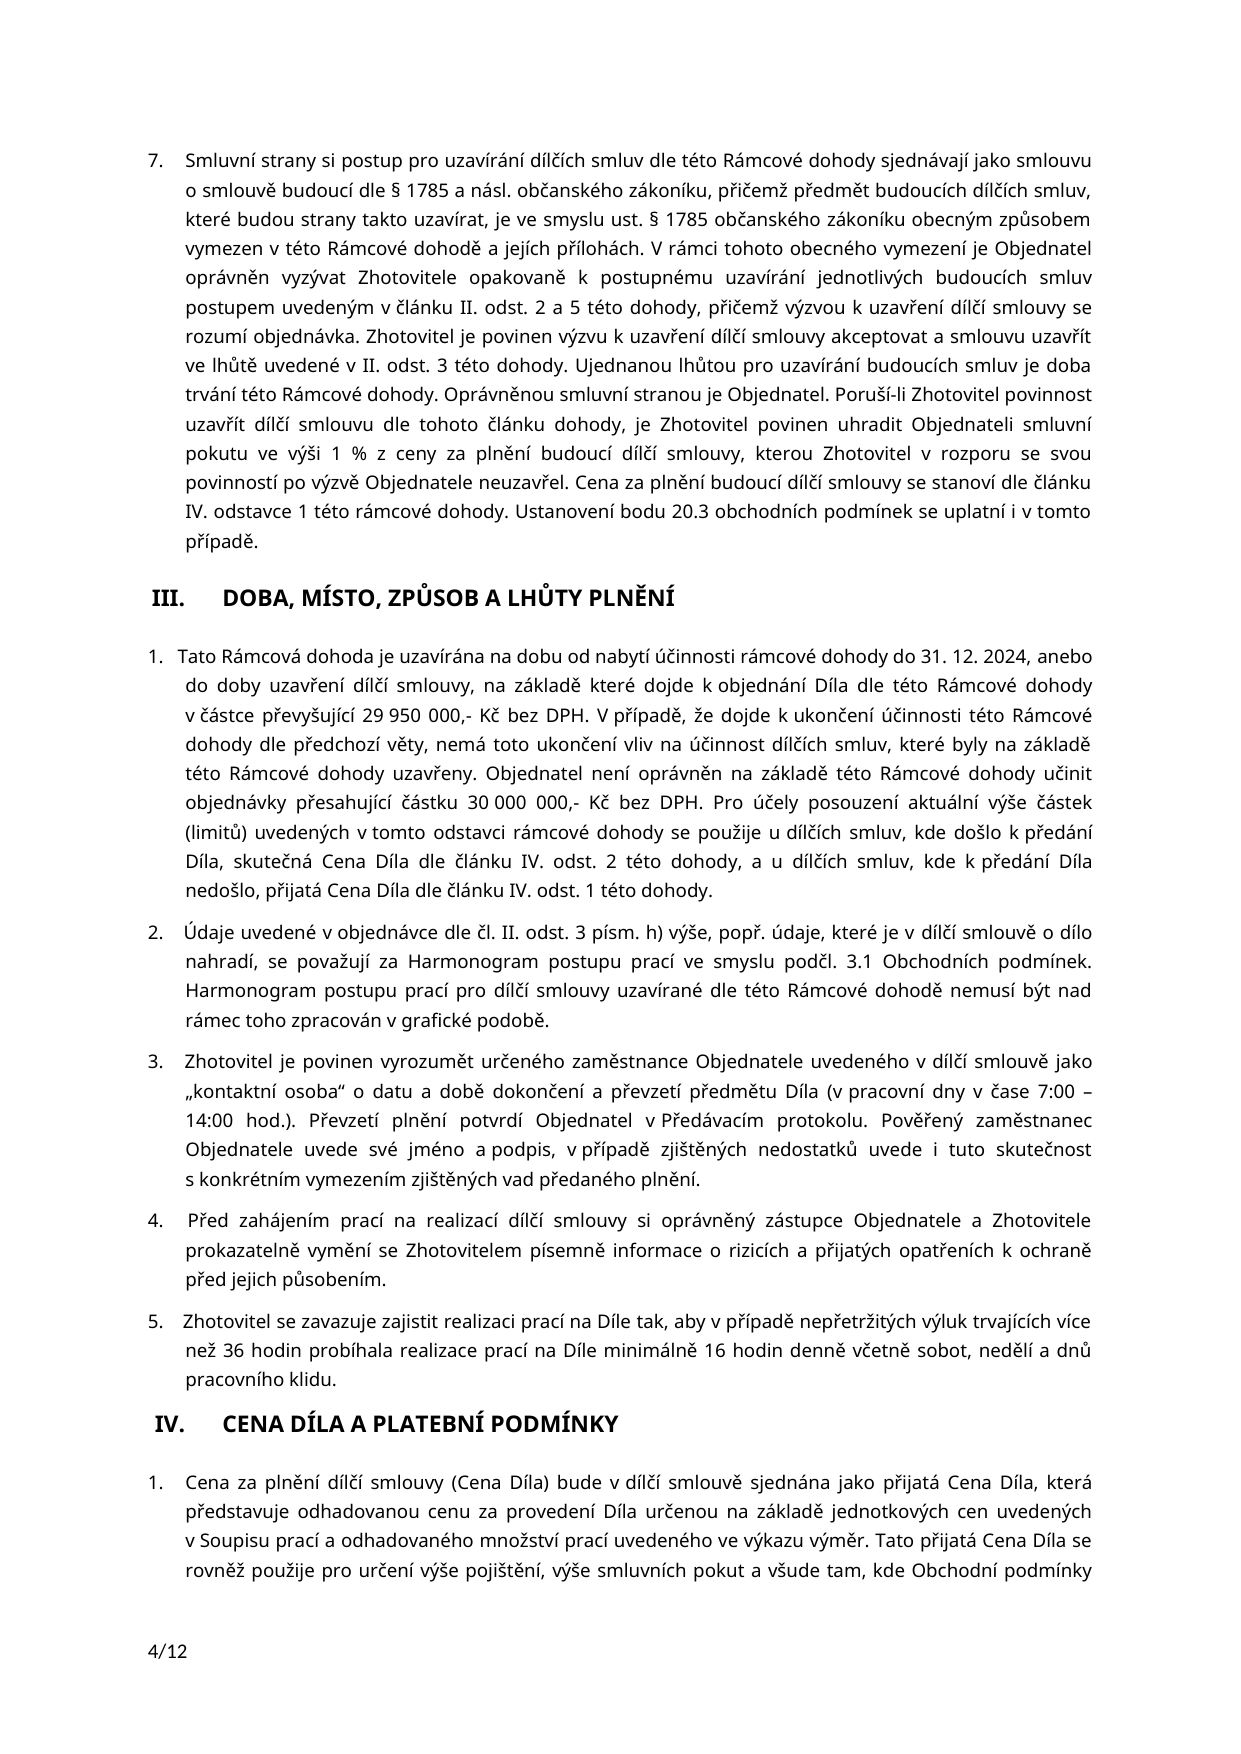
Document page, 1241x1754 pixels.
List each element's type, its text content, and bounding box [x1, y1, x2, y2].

text Zhotovitel je povinen vyrozumět určeného zaměstnance Objednatele uvedeného v dílčí smlouvě jako „kontaktní osoba“ o datu a době dokončení a převzetí předmětu Díla (v pracovní dny v čase 7:00 – 14:00 hod.). Převzetí plnění potvrdí Objednatel v Předávacím protokolu. Pověřený zaměstnanec Objednatele uvede své jméno a podpis, v případě zjištěných nedostatků uvede i tuto skutečnost s konkrétním vymezením zjištěných vad předaného plnění. [148, 1049, 1093, 1191]
list DOBA, MÍSTO, ZPŮSOB A LHŮTY PLNĚNÍ [185, 582, 1093, 614]
list Smluvní strany si postup pro uzavírání dílčích smluv dle této Rámcové dohody sjednávají jako smlouvu o smlouvě budoucí dle § 1785 a násl. občanského zákoníku, přičemž předmět budoucích dílčích smluv, které budou strany takto uzavírat, je ve smyslu ust. § 1785 občanského zákoníku obecným způsobem vymezen v této Rámcové dohodě a jejích přílohách. V rámci tohoto obecného vymezení je Objednatel oprávněn vyzývat Zhotovitele opakovaně k postupnému uzavírání jednotlivých budoucích smluv postupem uvedeným v článku II. odst. 2 a 5 této dohody, přičemž výzvou k uzavření dílčí smlouvy se rozumí objednávka. Zhotovitel je povinen výzvu k uzavření dílčí smlouvy akceptovat a smlouvu uzavřít ve lhůtě uvedené v II. odst. 3 této dohody. Ujednanou lhůtou pro uzavírání budoucích smluv je doba trvání této Rámcové dohody. Oprávněnou smluvní stranou je Objednatel. Poruší-li Zhotovitel povinnost uzavřít dílčí smlouvu dle tohoto článku dohody, je Zhotovitel povinen uhradit Objednateli smluvní pokutu ve výši 1 % z ceny za plnění budoucí dílčí smlouvy, kterou Zhotovitel v rozporu se svou povinností po výzvě Objednatele neuzavřel. Cena za plnění budoucí dílčí smlouvy se stanoví dle článku IV. odstavce 1 této rámcové dohody. Ustanovení bodu 20.3 obchodních podmínek se uplatní i v tomto případě. [148, 148, 1093, 554]
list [148, 1469, 1093, 1583]
list CENA DÍLA A PLATEBNÍ PODMÍNKY [185, 1408, 1093, 1439]
text Údaje uvedené v objednávce dle čl. II. odst. 3 písm. h) výše, popř. údaje, které je v dílčí smlouvě o dílo nahradí, se považují za Harmonogram postupu prací ve smyslu podčl. 3.1 Obchodních podmínek. Harmonogram postupu prací pro dílčí smlouvy uzavírané dle této Rámcové dohodě nemusí být nad rámec toho zpracován v grafické podobě. [148, 919, 1093, 1033]
text Zhotovitel se zavazuje zajistit realizaci prací na Díle tak, aby v případě nepřetržitých výluk trvajících více než 36 hodin probíhala realizace prací na Díle minimálně 16 hodin denně včetně sobot, nedělí a dnů pracovního klidu. [148, 1308, 1093, 1392]
list Tato Rámcová dohoda je uzavírána na dobu od nabytí účinnosti rámcové dohody do 31. 12. 2024, anebo do doby uzavření dílčí smlouvy, na základě které dojde k objednání Díla dle této Rámcové dohody v částce převyšující 29 950 000,- Kč bez DPH. V případě, že dojde k ukončení účinnosti této Rámcové dohody dle předchozí věty, nemá toto ukončení vliv na účinnost dílčích smluv, které byly na základě této Rámcové dohody uzavřeny. Objednatel není oprávněn na základě této Rámcové dohody učinit objednávky přesahující částku 30 000 000,- Kč bez DPH. Pro účely posouzení aktuální výše částek (limitů) uvedených v tomto odstavci rámcové dohody se použije u dílčích smluv, kde došlo k předání Díla, skutečná Cena Díla dle článku IV. odst. 2 této dohody, a u dílčích smluv, kde k předání Díla nedošlo, přijatá Cena Díla dle článku IV. odst. 1 této dohody. [148, 643, 1093, 903]
text Před zahájením prací na realizací dílčí smlouvy si oprávněný zástupce Objednatele a Zhotovitele prokazatelně vymění se Zhotovitelem písemně informace o rizicích a přijatých opatřeních k ochraně před jejich působením. [148, 1208, 1093, 1292]
